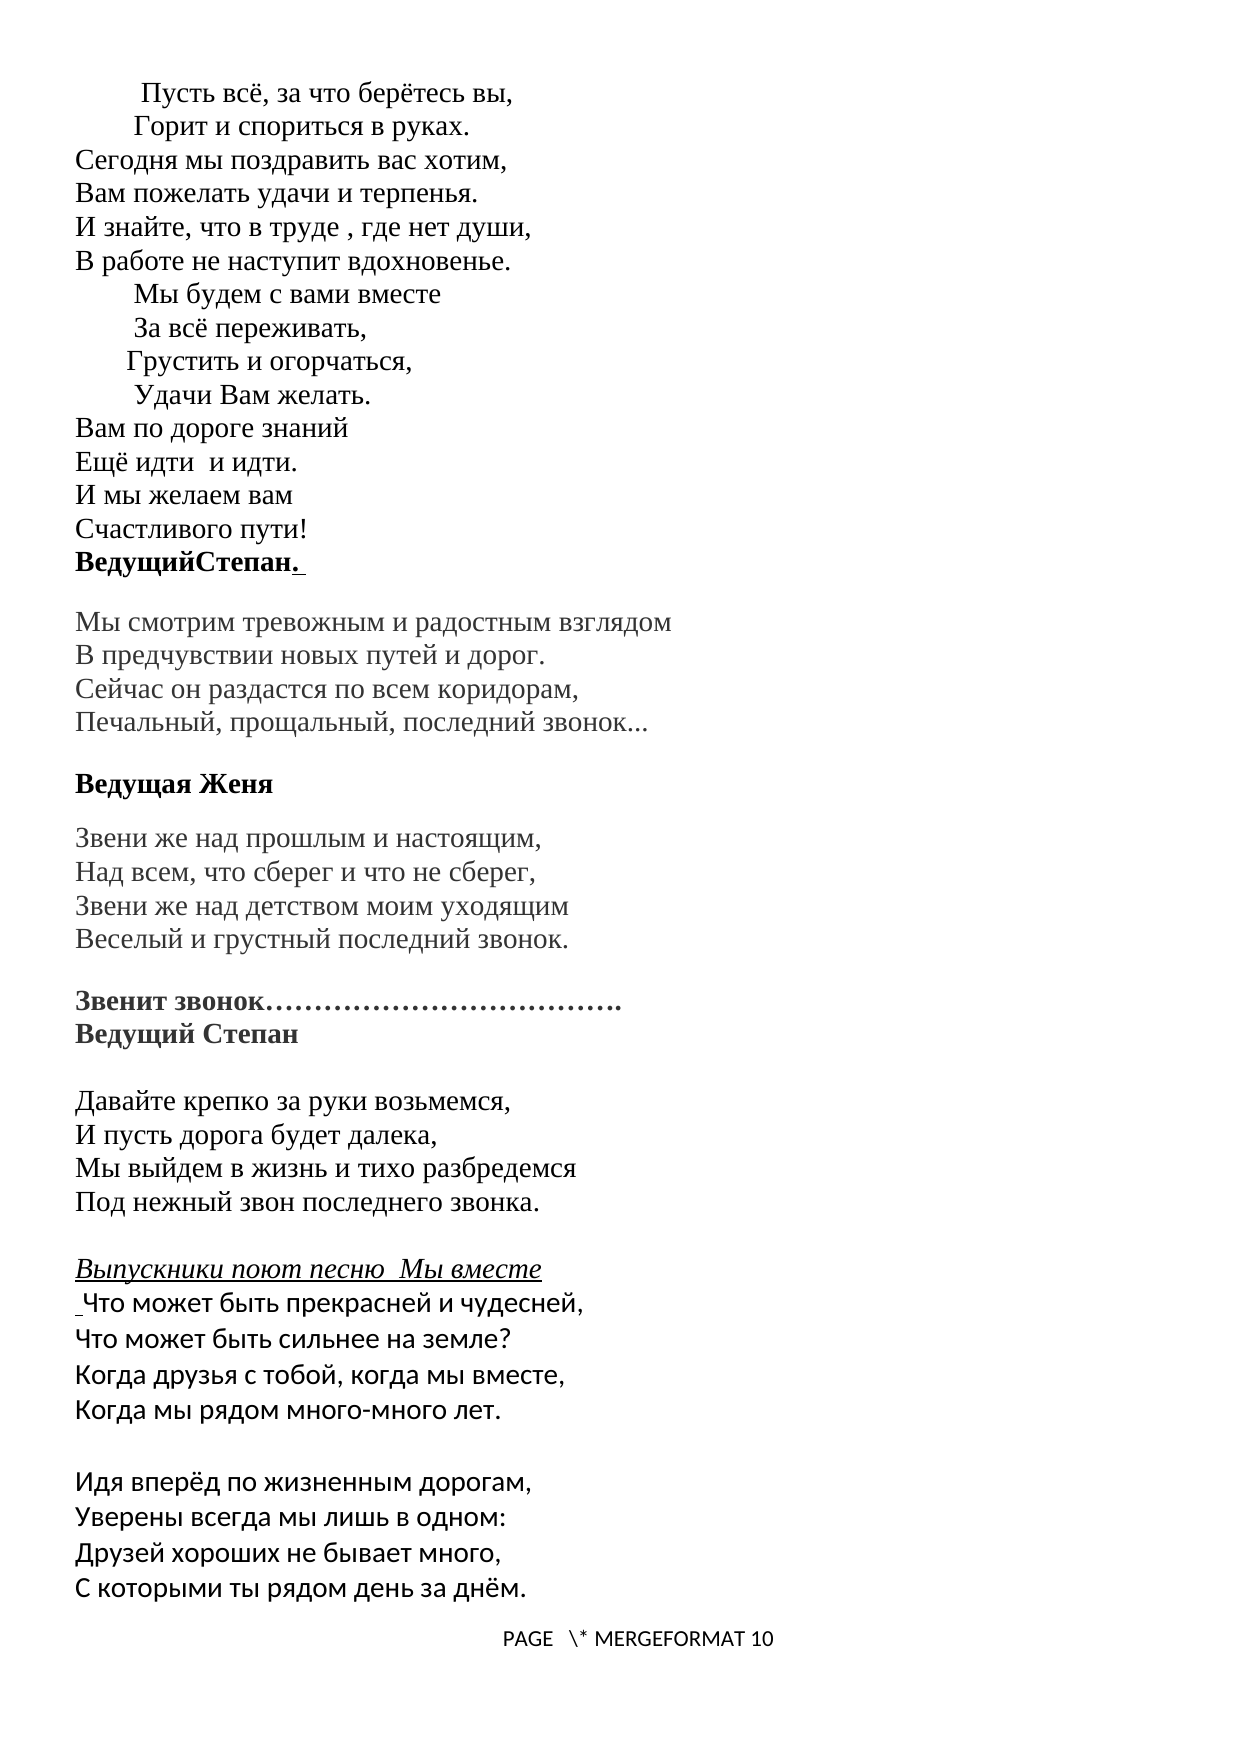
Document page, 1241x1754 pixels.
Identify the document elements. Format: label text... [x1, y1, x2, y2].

text Давайте крепко за руки возьмемся, [75, 1083, 1196, 1117]
text И знайте, что в труде , где нет души, [75, 209, 1196, 243]
text Мы смотрим тревожным и радостным взглядом В предчувствии новых путей и дорог. Сейчас он раздастся по всем коридорам, Печальный, прощальный, последний звонок... [75, 604, 1196, 766]
text В работе не наступит вдохновенье. [75, 243, 1196, 276]
text Сегодня мы поздравить вас хотим, [75, 142, 1196, 176]
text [75, 1284, 1196, 1605]
text Ещё идти и идти. [75, 444, 1196, 477]
text Счастливого пути! [75, 511, 1196, 544]
text ВедущийСтепан. [75, 544, 1196, 578]
text Вам пожелать удачи и терпенья. [75, 176, 1196, 209]
text И мы желаем вам [75, 477, 1196, 511]
text Выпускники поют песню Мы вместе [75, 1251, 1196, 1284]
text Мы будем с вами вместе [75, 276, 1196, 310]
text Звенит звонок………………………………. [75, 983, 1196, 1016]
text И пусть дорога будет далека, [75, 1117, 1196, 1150]
text Пусть всё, за что берётесь вы, [75, 75, 1196, 108]
text Мы выйдем в жизнь и тихо разбредемся [75, 1150, 1196, 1184]
text Ведущая Женя [75, 766, 1196, 800]
text Грустить и огорчаться, [75, 343, 1196, 377]
text Вам по дороге знаний [75, 410, 1196, 444]
text Удачи Вам желать. [75, 377, 1196, 410]
text За всё переживать, [75, 310, 1196, 343]
text Звени же над прошлым и настоящим, Над всем, что сберег и что не сберег, Звени же над детством моим уходящим Веселый и грустный последний звонок. [75, 821, 1196, 983]
text Под нежный звон последнего звонка. [75, 1184, 1196, 1217]
text Ведущий Степан [75, 1016, 1196, 1050]
text Горит и спориться в руках. [75, 108, 1196, 142]
